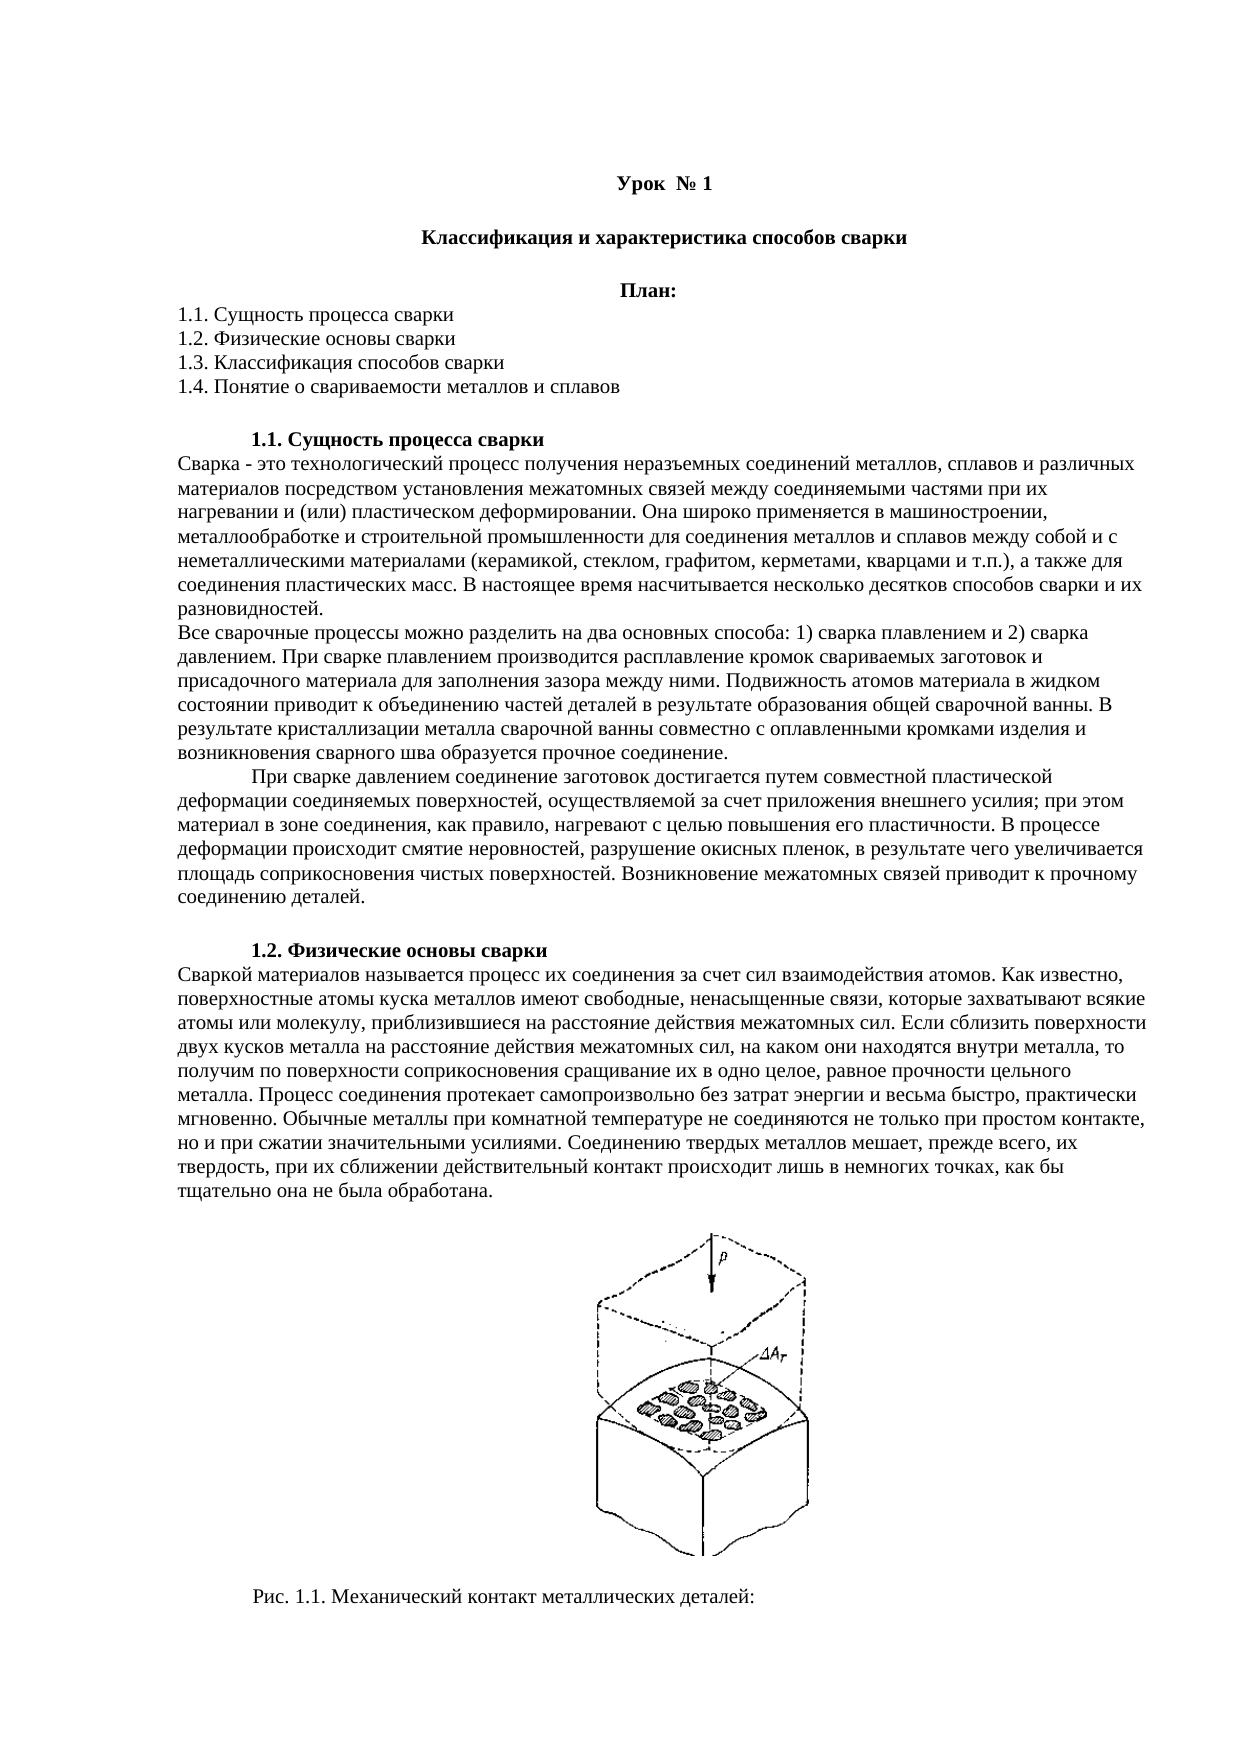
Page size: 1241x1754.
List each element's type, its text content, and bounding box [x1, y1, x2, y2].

text Классификация и характеристика способов сварки [177, 224, 1152, 249]
text 1.1. Сущность процесса сварки Сварка - это технологический процесс получения неразъемных соединений металлов, сплавов и различных материалов посредством установления межатомных связей между соединяемыми частями при их нагревании и (или) пластическом деформировании. Она широко применяется в машиностроении, металлообработке и строительной промышленности для соединения металлов и сплавов между собой и с неметаллическими материалами (керамикой, стеклом, графитом, керметами, кварцами и т.п.), а также для соединения пластических масс. В настоящее время насчитывается несколько десятков способов сварки и их разновидностей. Все сварочные процессы можно разделить на два основных способа: 1) сварка плавлением и 2) сварка давлением. При сварке плавлением производится расплавление кромок свариваемых заготовок и присадочного материала для заполнения зазора между ними. Подвижность атомов материала в жидком состоянии приводит к объединению частей деталей в результате образования общей сварочной ванны. В результате кристаллизации металла сварочной ванны совместно с оплавленными кромками изделия и возникновения сварного шва образуется прочное соединение. При сварке давлением соединение заготовок достигается путем совместной пластической деформации соединяемых поверхностей, осуществляемой за счет приложения внешнего усилия; при этом материал в зоне соединения, как правило, нагревают с целью повышения его пластичности. В процессе деформации происходит смятие неровностей, разрушение окисных пленок, в результате чего увеличивается площадь соприкосновения чистых поверхностей. Возникновение межатомных связей приводит к прочному соединению деталей. [177, 427, 1152, 908]
text Рис. 1.1. Механический контакт металлических деталей: [177, 1584, 1152, 1608]
text План: 1.1. Сущность процесса сварки 1.2. Физические основы сварки 1.3. Классификация способов сварки 1.4. Понятие о свариваемости металлов и сплавов [177, 278, 1152, 398]
text Урок № 1 [177, 171, 1152, 195]
picture [573, 1231, 830, 1556]
text 1.2. Физические основы сварки Сваркой материалов называется процесс их соединения за счет сил взаимодействия атомов. Как известно, поверхностные атомы куска металлов имеют свободные, ненасыщенные связи, которые захватывают всякие атомы или молекулу, приблизившиеся на расстояние действия межатомных сил. Если сблизить поверхности двух кусков металла на расстояние действия межатомных сил, на каком они находятся внутри металла, то получим по поверхности соприкосновения сращивание их в одно целое, равное прочности цельного металла. Процесс соединения протекает самопроизвольно без затрат энергии и весьма быстро, практически мгновенно. Обычные металлы при комнатной температуре не соединяются не только при простом контакте, но и при сжатии значительными усилиями. Соединению твердых металлов мешает, прежде всего, их твердость, при их сближении действительный контакт происходит лишь в немногих точках, как бы тщательно она не была обработана. [177, 938, 1152, 1202]
